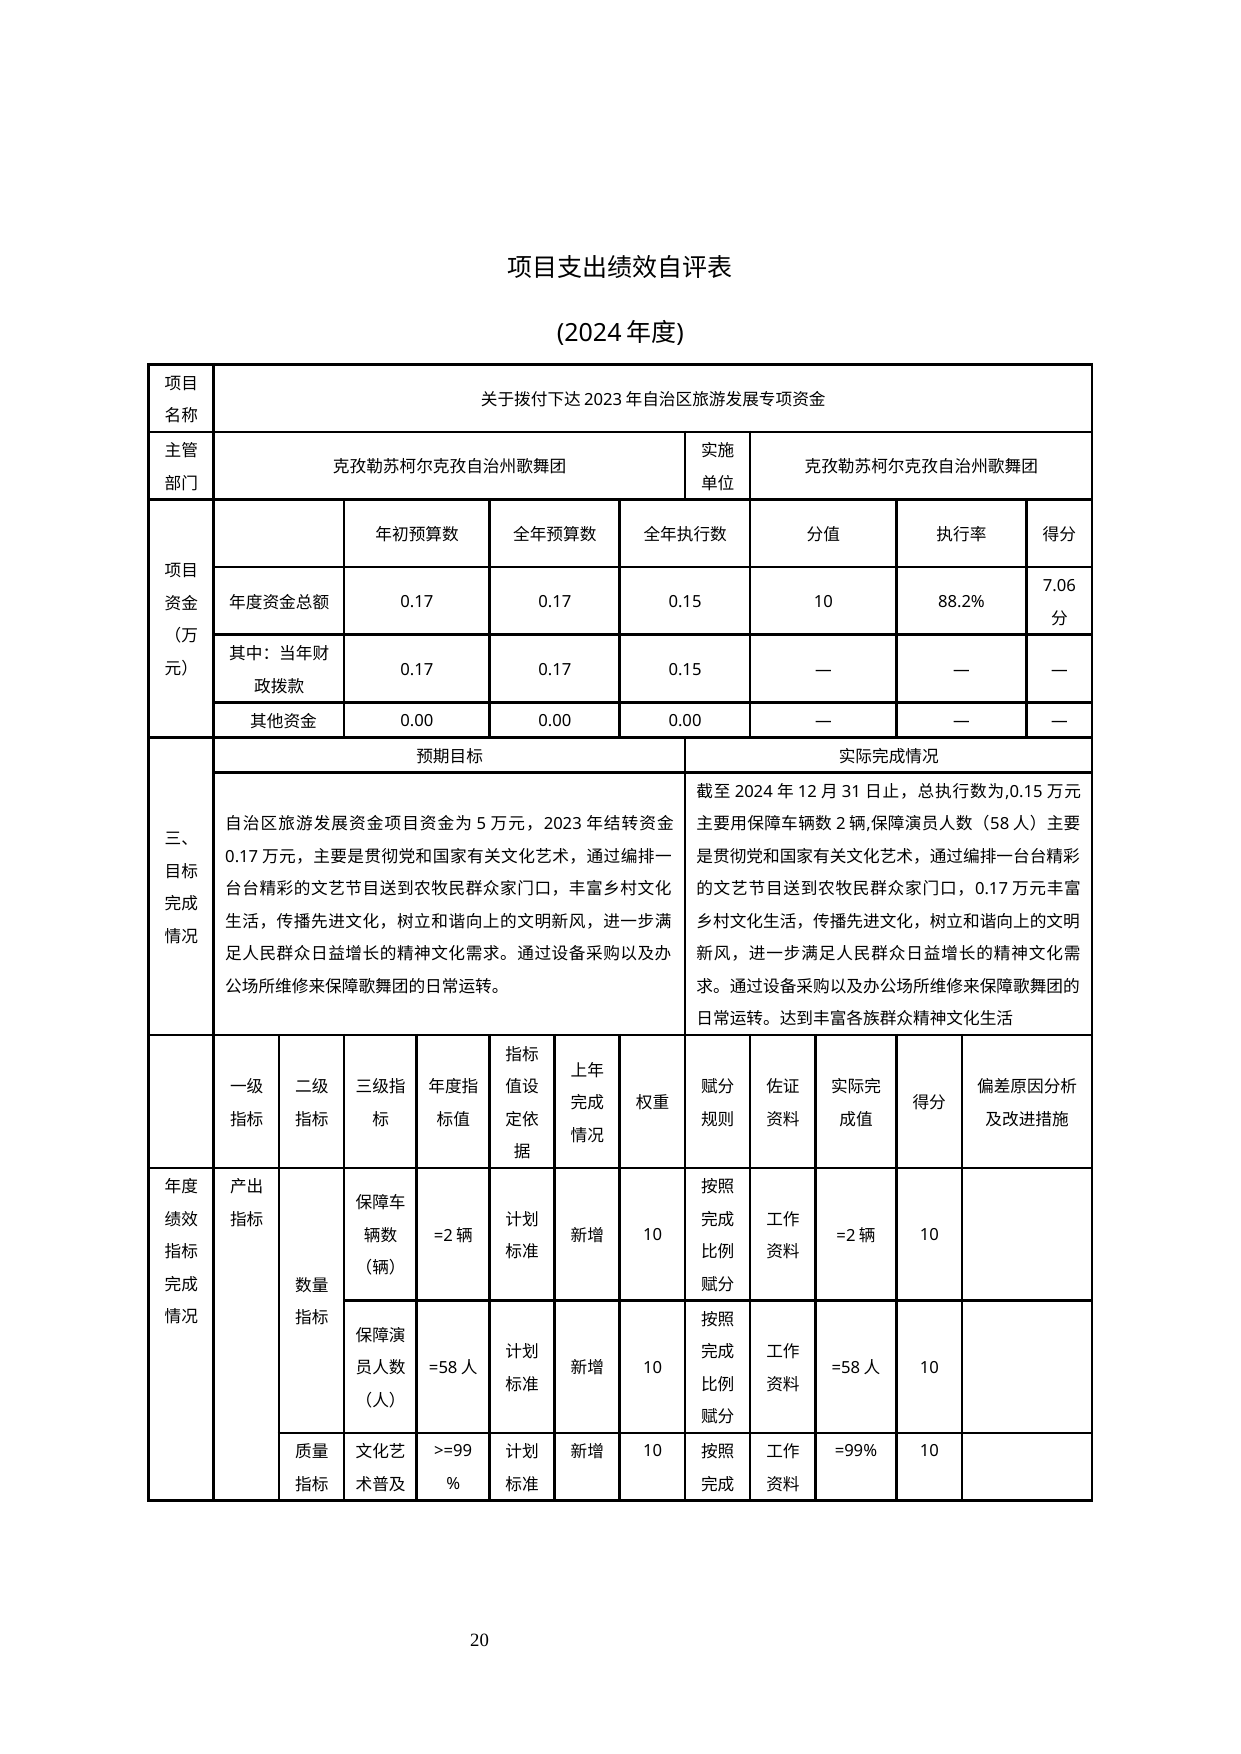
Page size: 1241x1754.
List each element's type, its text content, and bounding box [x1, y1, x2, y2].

table_cell 得分 [898, 1036, 961, 1166]
table_cell =99% [817, 1434, 895, 1499]
table_cell 上年完成情况 [556, 1036, 618, 1166]
table_cell =2辆 [418, 1169, 488, 1299]
table_cell 10 [751, 568, 895, 633]
table_cell 年度指标值 [418, 1036, 488, 1166]
table_cell =2辆 [817, 1169, 895, 1299]
table_cell [963, 1169, 1091, 1299]
table_cell 0.00 [345, 704, 488, 736]
table_cell 0.17 [491, 568, 618, 633]
table_cell 88.2% [898, 568, 1025, 633]
table_cell 按照完成比例赋分 [686, 1434, 749, 1499]
table_cell 关于拨付下达2023年自治区旅游发展专项资金 [215, 366, 1091, 431]
table_cell 工作资料 [751, 1434, 814, 1499]
table_cell 其他资金 [215, 704, 343, 736]
table_cell 项目资金 （万元） [150, 501, 212, 736]
table_cell 0.17 [491, 636, 618, 701]
table_cell (2024年度) [148, 298, 1092, 363]
table_cell 佐证资料 [751, 1036, 814, 1166]
table_cell 权重 [621, 1036, 684, 1166]
table_cell — [898, 636, 1025, 701]
table_cell 计划标准 [491, 1302, 553, 1432]
table_cell 新增 [556, 1434, 618, 1499]
table_cell 全年预算数 [491, 501, 618, 566]
table_cell 0.00 [491, 704, 618, 736]
table_cell 10 [898, 1434, 961, 1499]
table_cell 实施单位 [686, 433, 749, 498]
table_cell 保障演员人数（人） [345, 1302, 415, 1432]
table_cell 赋分规则 [686, 1036, 749, 1166]
table_cell 质量指标 [280, 1434, 343, 1499]
table_cell 产出指标 [215, 1169, 278, 1499]
table_cell 全年执行数 [621, 501, 749, 566]
table_cell 按照完成比例赋分 [686, 1169, 749, 1299]
table_cell 计划标准 [491, 1434, 553, 1499]
table_cell 三、目标完成情况 [150, 739, 212, 1034]
table_cell 截至2024年12月31日止，总执行数为,0.15万元主要用保障车辆数2辆,保障演员人数（58人）主要是贯彻党和国家有关文化艺术，通过编排一台台精彩的文艺节目送到农牧民群众家门口，0.17万元丰富乡村文化生活，传播先进文化，树立和谐向上的文明新风，进一步满足人民群众日益增长的精神文化需求。通过设备采购以及办公场所维修来保障歌舞团的日常运转。达到丰富各族群众精神文化生活 [686, 774, 1091, 1034]
table_cell 年度绩效指标完成情况 [150, 1169, 212, 1499]
table_cell 10 [898, 1302, 961, 1432]
table_cell 0.17 [345, 636, 488, 701]
table_cell 7.06分 [1028, 568, 1091, 633]
table_cell >=99% [418, 1434, 488, 1499]
table_cell 偏差原因分析及改进措施 [963, 1036, 1091, 1166]
table_cell 新增 [556, 1169, 618, 1299]
table_cell 年度资金总额 [215, 568, 343, 633]
table_cell 年初预算数 [345, 501, 488, 566]
table_cell 一级指标 [215, 1036, 278, 1166]
table_cell 执行率 [898, 501, 1025, 566]
table_cell 分值 [751, 501, 895, 566]
table_cell — [1028, 704, 1091, 736]
table_cell 预期目标 [215, 739, 684, 771]
table_cell 新增 [556, 1302, 618, 1432]
table_cell 其中：当年财政拨款 [215, 636, 343, 701]
table_cell [963, 1302, 1091, 1432]
table_cell 保障车辆数（辆） [345, 1169, 415, 1299]
table_cell 指标值设定依据 [491, 1036, 553, 1166]
table_cell 10 [621, 1169, 684, 1299]
table_cell 工作资料 [751, 1302, 814, 1432]
table_header 项目支出绩效自评表 [148, 233, 1092, 298]
table_cell 实际完成情况 [686, 739, 1091, 771]
table_cell 数量指标 [280, 1169, 343, 1432]
table_cell — [1028, 636, 1091, 701]
table_cell — [751, 636, 895, 701]
table_cell 0.00 [621, 704, 749, 736]
table_cell 二级指标 [280, 1036, 343, 1166]
table_cell 文化艺术普及宣传人口覆盖率（%） [345, 1434, 415, 1499]
table_cell 工作资料 [751, 1169, 814, 1299]
table_cell 10 [621, 1434, 684, 1499]
table_cell 克孜勒苏柯尔克孜自治州歌舞团 [751, 433, 1091, 498]
table_cell 三级指标 [345, 1036, 415, 1166]
table_cell 实际完成值 [817, 1036, 895, 1166]
table_cell 得分 [1028, 501, 1091, 566]
table_cell 0.17 [345, 568, 488, 633]
table_cell [963, 1434, 1091, 1499]
table_cell [150, 1036, 212, 1166]
table_cell 主管部门 [150, 433, 212, 498]
table_cell 10 [898, 1169, 961, 1299]
table_cell [215, 501, 343, 566]
table_cell 0.15 [621, 568, 749, 633]
table_cell 自治区旅游发展资金项目资金为5万元，2023年结转资金0.17万元，主要是贯彻党和国家有关文化艺术，通过编排一台台精彩的文艺节目送到农牧民群众家门口，丰富乡村文化生活，传播先进文化，树立和谐向上的文明新风，进一步满足人民群众日益增长的精神文化需求。通过设备采购以及办公场所维修来保障歌舞团的日常运转。 [215, 774, 684, 1034]
table_cell 计划标准 [491, 1169, 553, 1299]
table_cell 按照完成比例赋分 [686, 1302, 749, 1432]
table_cell 10 [621, 1302, 684, 1432]
table_cell — [751, 704, 895, 736]
table_cell 0.15 [621, 636, 749, 701]
table_cell =58人 [817, 1302, 895, 1432]
table_cell — [898, 704, 1025, 736]
table_cell 项目名称 [150, 366, 212, 431]
table_cell =58人 [418, 1302, 488, 1432]
table_cell 克孜勒苏柯尔克孜自治州歌舞团 [215, 433, 684, 498]
